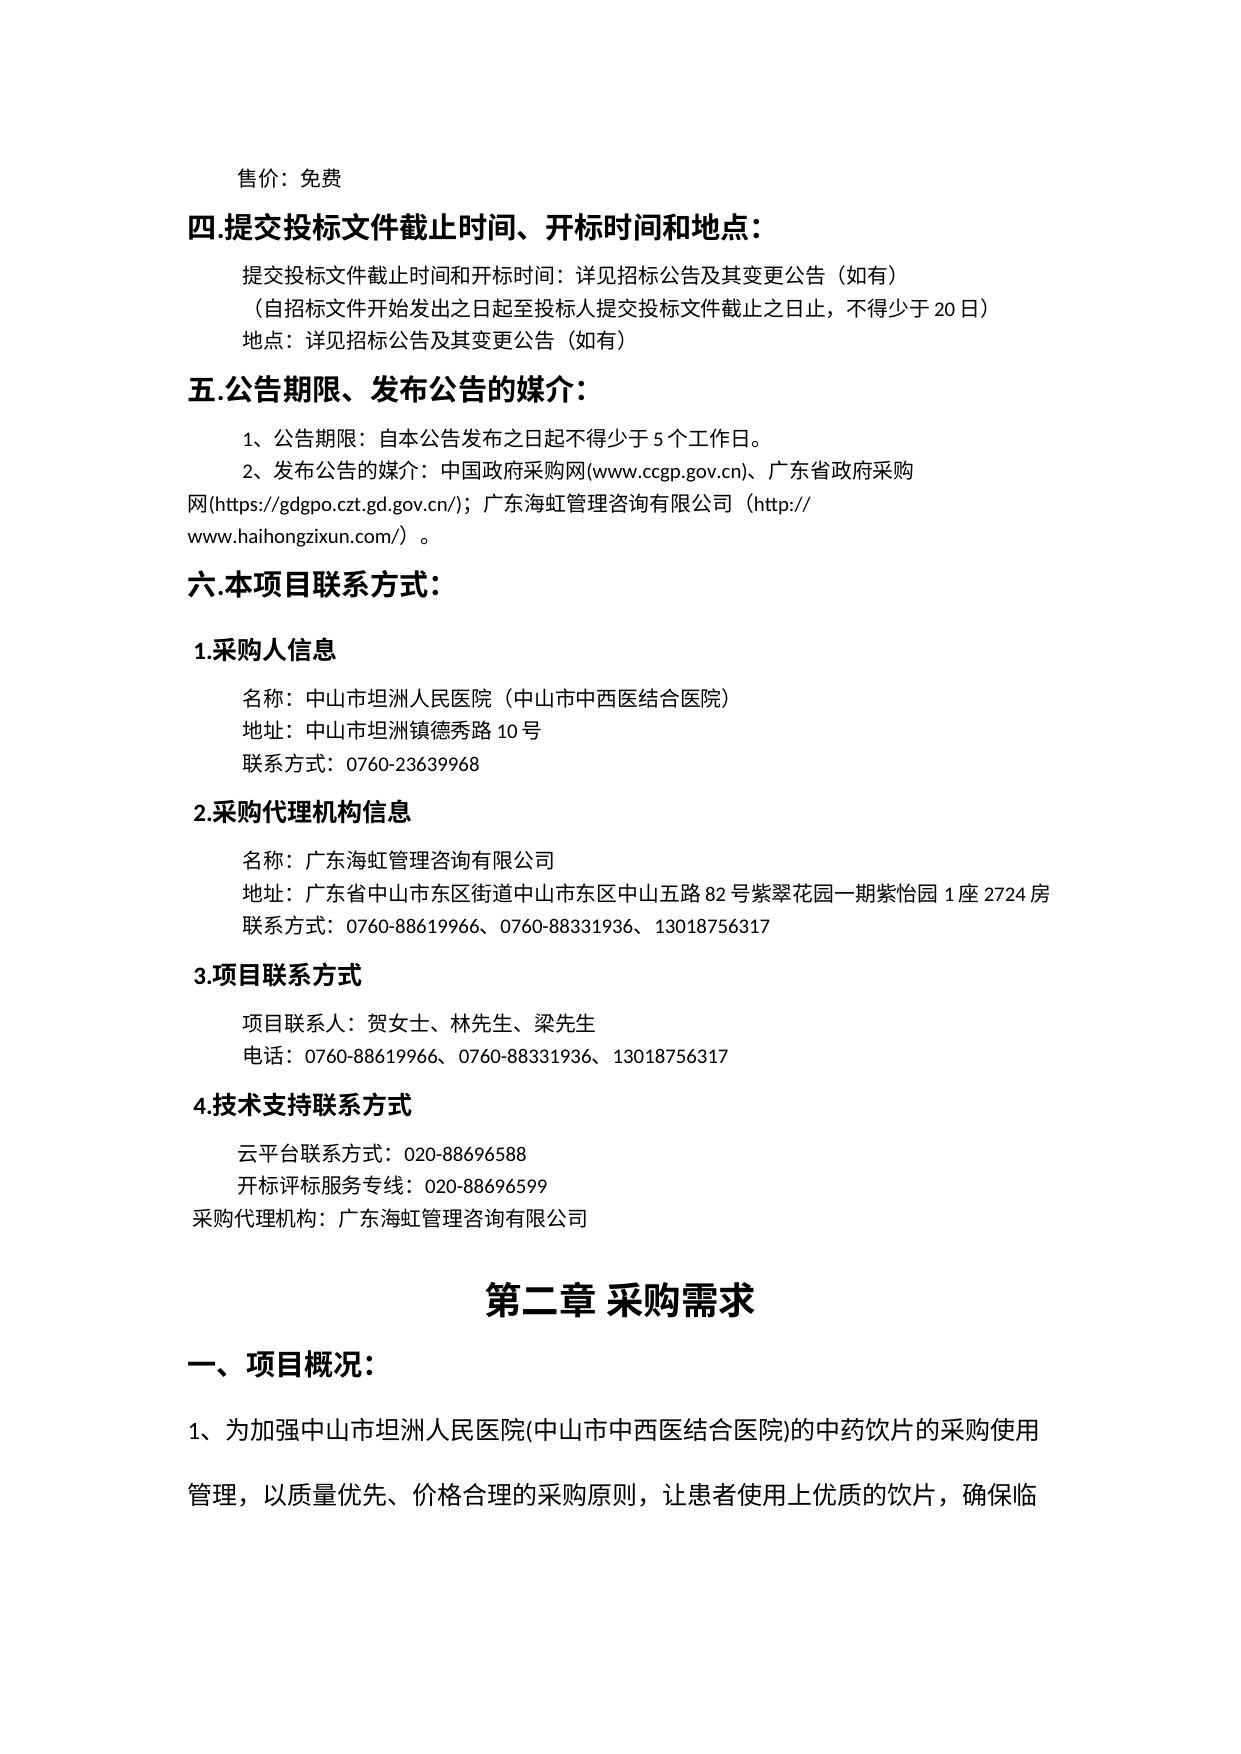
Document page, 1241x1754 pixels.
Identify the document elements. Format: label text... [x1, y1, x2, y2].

text 第二章 采购需求 [187, 1267, 1053, 1332]
text 联系方式：0760-23639968 [187, 747, 1053, 779]
text 四.提交投标文件截止时间、开标时间和地点： [187, 194, 1053, 259]
text 1、公告期限：自本公告发布之日起不得少于5个工作日。 [187, 422, 1053, 454]
text 六.本项目联系方式： [187, 552, 1053, 617]
text 售价：免费 [187, 162, 1053, 194]
text 联系方式：0760-88619966、0760-88331936、13018756317 [187, 909, 1053, 942]
text 名称：中山市坦洲人民医院（中山市中西医结合医院） [187, 682, 1053, 714]
text 一、项目概况： [187, 1332, 1053, 1397]
text 地点：详见招标公告及其变更公告（如有） [187, 324, 1053, 357]
text 云平台联系方式：020-88696588 [187, 1137, 1053, 1169]
text 五.公告期限、发布公告的媒介： [187, 357, 1053, 422]
text 4.技术支持联系方式 [187, 1072, 1053, 1137]
text 项目联系人：贺女士、林先生、梁先生 [187, 1007, 1053, 1039]
text 地址：广东省中山市东区街道中山市东区中山五路82号紫翠花园一期紫怡园 1座2724房 [187, 877, 1053, 909]
text 电话：0760-88619966、0760-88331936、13018756317 [187, 1039, 1053, 1072]
text 2、发布公告的媒介：中国政府采购网(www.ccgp.gov.cn)、广东省政府采购网(https://gdgpo.czt.gd.gov.cn/)；广东海虹管理咨询有限公司（http://www.haihongzixun.com/）。 [187, 454, 1053, 552]
text （自招标文件开始发出之日起至投标人提交投标文件截止之日止，不得少于20日） [187, 292, 1053, 324]
text 采购代理机构：广东海虹管理咨询有限公司 [187, 1202, 1053, 1234]
text 开标评标服务专线：020-88696599 [187, 1169, 1053, 1202]
text 地址：中山市坦洲镇德秀路10号 [187, 714, 1053, 747]
text 名称：广东海虹管理咨询有限公司 [187, 844, 1053, 877]
text 1.采购人信息 [187, 617, 1053, 682]
text 提交投标文件截止时间和开标时间：详见招标公告及其变更公告（如有） [187, 259, 1053, 292]
text 3.项目联系方式 [187, 942, 1053, 1007]
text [187, 1397, 1053, 1527]
text 2.采购代理机构信息 [187, 779, 1053, 844]
